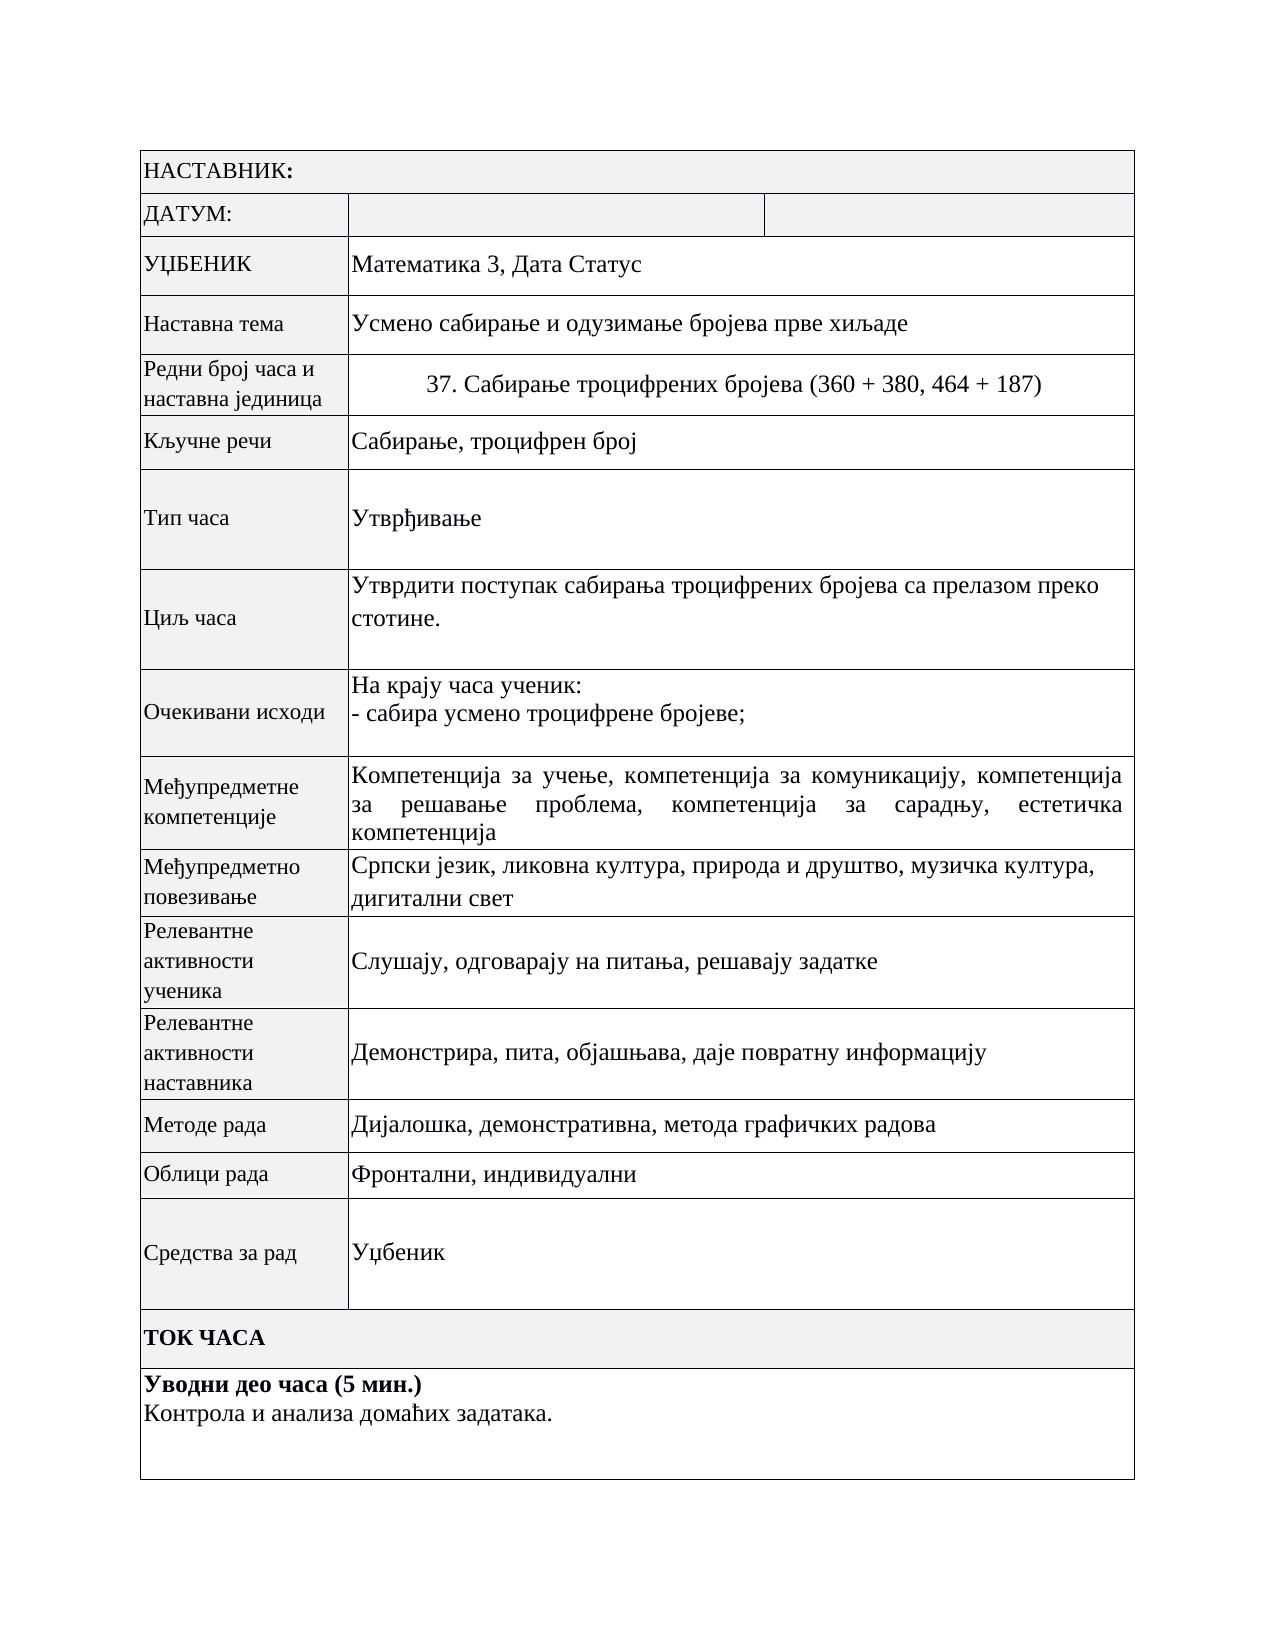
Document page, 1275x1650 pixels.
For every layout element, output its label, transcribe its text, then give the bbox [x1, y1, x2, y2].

table_cell Средства за рад [141, 1199, 348, 1309]
table_cell На крају часа ученик: - сабира усмено троцифрене бројеве; [349, 670, 1134, 756]
table_cell Тип часа [141, 470, 348, 569]
table_cell Методе рада [141, 1100, 348, 1152]
table_cell [765, 194, 1134, 236]
table_cell Циљ часа [141, 570, 348, 669]
table_cell Уџбеник [349, 1199, 1134, 1309]
table_cell Облици рада [141, 1153, 348, 1197]
table_cell Утврдити поступак сабирања троцифрених бројева са прелазом преко стотине. [349, 570, 1134, 669]
table_cell ДАТУМ: [141, 194, 348, 236]
table_cell ТОК ЧАСА [141, 1310, 1134, 1368]
table_cell Слушају, одговарају на питања, решавају задатке [349, 917, 1134, 1007]
table_cell Међупредметно повезивање [141, 850, 348, 916]
table_cell НАСТАВНИК: [141, 151, 1134, 193]
table_cell Утврђивање [349, 470, 1134, 569]
table_cell Наставна тема [141, 296, 348, 354]
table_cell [141, 1369, 1134, 1479]
table_cell 37. Сабирање троцифрених бројева (360 + 380, 464 + 187) [349, 355, 1134, 415]
table_cell Компетенција за учење, компетенција за комуникацију, компетенција за решавање проблема, компетенција за сарадњу, естетичка компетенција [349, 757, 1134, 849]
table_cell Српски језик, ликовна култура, природа и друштво, музичка култура, дигитални свет [349, 850, 1134, 916]
table_cell Релевантне активности наставника [141, 1009, 348, 1099]
table_cell [349, 194, 764, 236]
table_cell Усмено сабирање и одузимање бројева прве хиљаде [349, 296, 1134, 354]
table_cell Кључне речи [141, 416, 348, 468]
table_cell Релевантне активности ученика [141, 917, 348, 1007]
table_cell Демонстрира, пита, објашњава, даје повратну информацију [349, 1009, 1134, 1099]
table_cell Очекивани исходи [141, 670, 348, 756]
table_cell УЏБЕНИК [141, 237, 348, 295]
table_cell Међупредметне компетенције [141, 757, 348, 849]
table_cell Редни број часа и наставна јединица [141, 355, 348, 415]
table_cell Дијалошка, демонстративна, метода графичких радова [349, 1100, 1134, 1152]
table_cell Фронтални, индивидуални [349, 1153, 1134, 1197]
table_cell Сабирање, троцифрен број [349, 416, 1134, 468]
table_cell Mатематика 3, Дата Статус [349, 237, 1134, 295]
